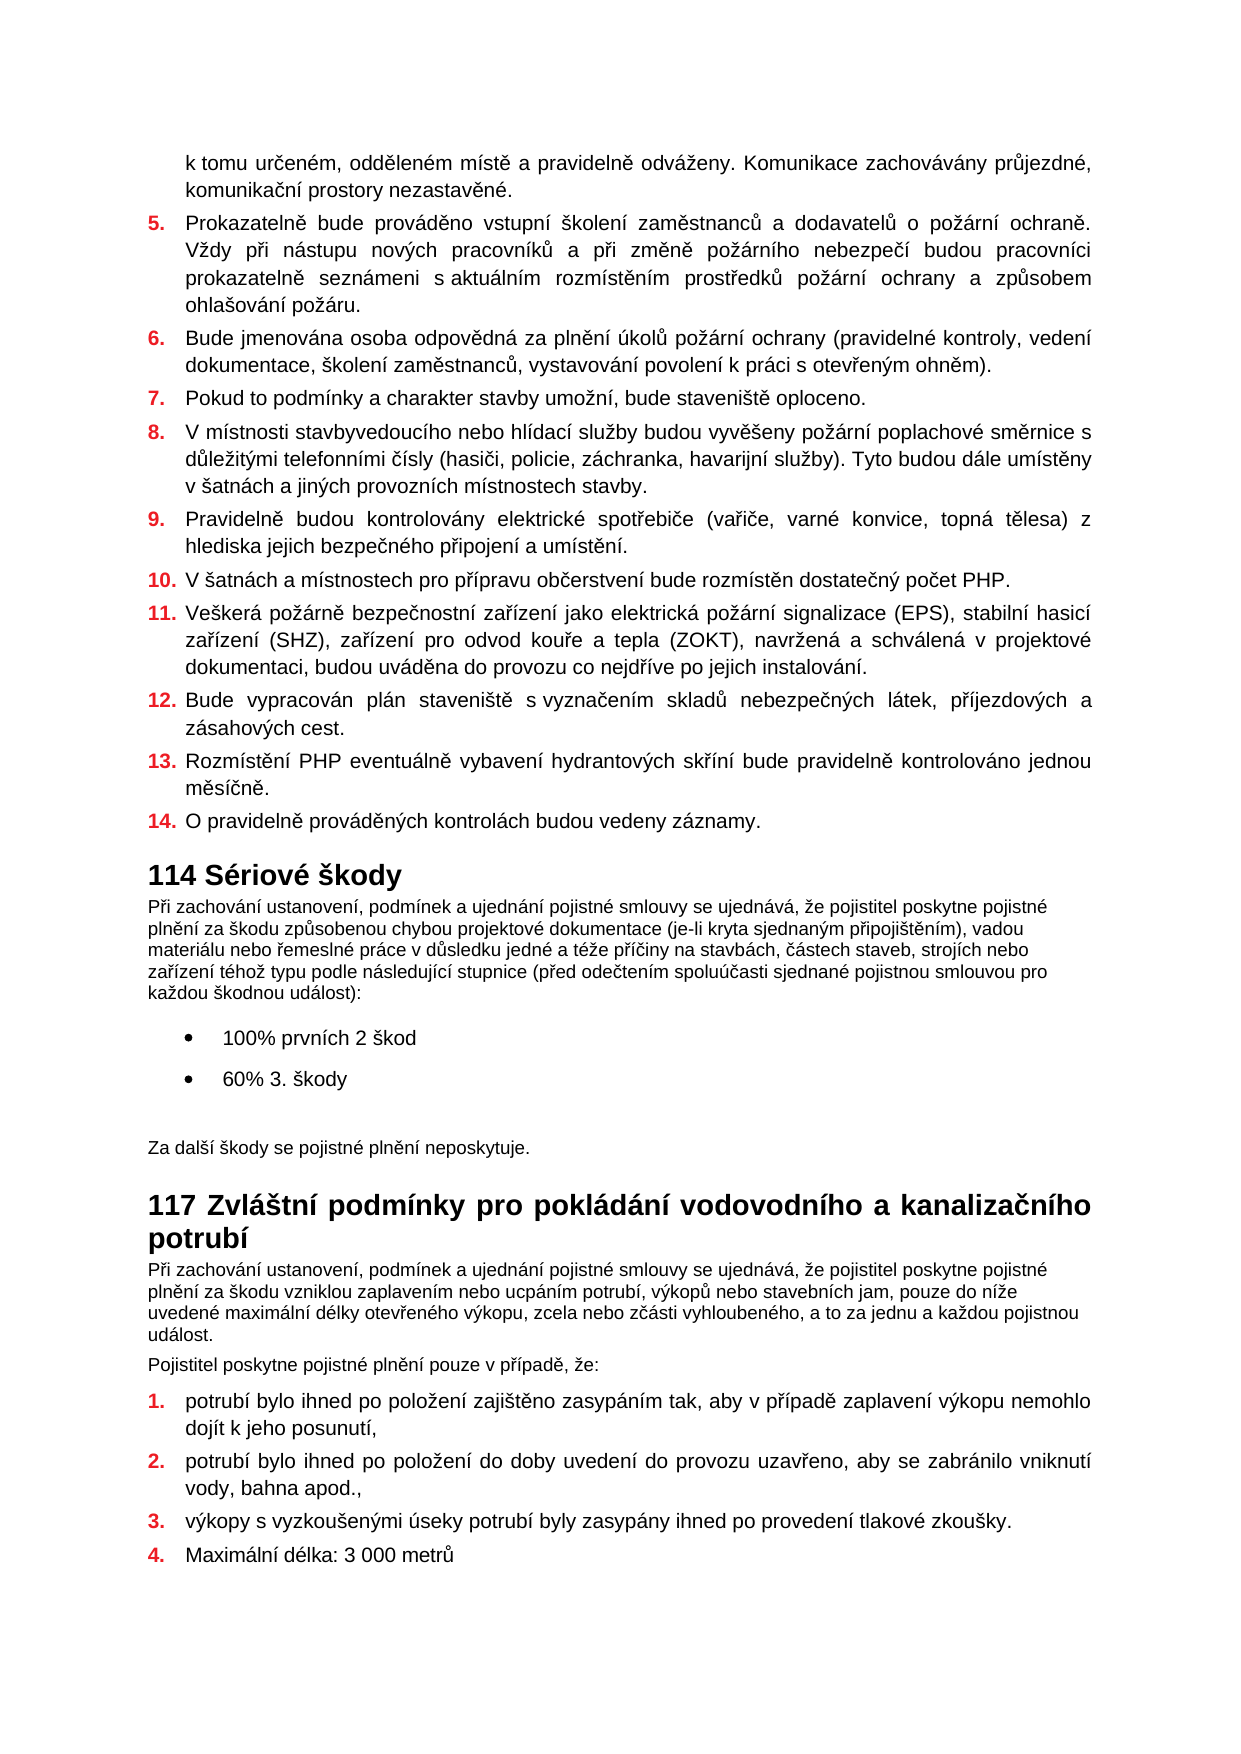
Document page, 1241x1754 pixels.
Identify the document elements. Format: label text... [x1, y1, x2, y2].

text Pojistitel poskytne pojistné plnění pouze v případě, že: [148, 1353, 1093, 1375]
text Při zachování ustanovení, podmínek a ujednání pojistné smlouvy se ujednává, že pojistitel poskytne pojistné plnění za škodu způsobenou chybou projektové dokumentace (je-li kryta sjednaným připojištěním), vadou materiálu nebo řemeslné práce v důsledku jedné a téže příčiny na stavbách, částech staveb, strojích nebo zařízení téhož typu podle následující stupnice (před odečtením spoluúčasti sjednané pojistnou smlouvou pro každou škodnou událost): [148, 896, 1093, 1003]
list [148, 148, 1093, 202]
list 100% prvních 2 škod [185, 1014, 1093, 1049]
list Pravidelně budou kontrolovány elektrické spotřebiče (vařiče, varné konvice, topná tělesa) z hlediska jejich bezpečného připojení a umístění. [148, 504, 1093, 558]
list O pravidelně prováděných kontrolách budou vedeny záznamy. [148, 806, 1093, 833]
list Pokud to podmínky a charakter stavby umožní, bude staveniště oploceno. [148, 383, 1093, 410]
list potrubí bylo ihned po položení zajištěno zasypáním tak, aby v případě zaplavení výkopu nemohlo dojít k jeho posunutí, [148, 1385, 1093, 1439]
list V šatnách a místnostech pro přípravu občerstvení bude rozmístěn dostatečný počet PHP. [148, 564, 1093, 591]
list V místnosti stavbyvedoucího nebo hlídací služby budou vyvěšeny požární poplachové směrnice s důležitými telefonními čísly (hasiči, policie, záchranka, havarijní služby). Tyto budou dále umístěny v šatnách a jiných provozních místnostech stavby. [148, 416, 1093, 498]
text Při zachování ustanovení, podmínek a ujednání pojistné smlouvy se ujednává, že pojistitel poskytne pojistné plnění za škodu vzniklou zaplavením nebo ucpáním potrubí, výkopů nebo stavebních jam, pouze do níže uvedené maximální délky otevřeného výkopu, zcela nebo zčásti vyhloubeného, a to za jednu a každou pojistnou událost. [148, 1259, 1093, 1345]
list Bude jmenována osoba odpovědná za plnění úkolů požární ochrany (pravidelné kontroly, vedení dokumentace, školení zaměstnanců, vystavování povolení k práci s otevřeným ohněm). [148, 323, 1093, 377]
text Za další škody se pojistné plnění neposkytuje. [148, 1137, 1093, 1158]
subtitle 117 Zvláštní podmínky pro pokládání vodovodního a kanalizačního potrubí [148, 1188, 1093, 1255]
list výkopy s vyzkoušenými úseky potrubí byly zasypány ihned po provedení tlakové zkoušky. [148, 1506, 1093, 1533]
list Veškerá požárně bezpečnostní zařízení jako elektrická požární signalizace (EPS), stabilní hasicí zařízení (SHZ), zařízení pro odvod kouře a tepla (ZOKT), navržená a schválená v projektové dokumentaci, budou uváděna do provozu co nejdříve po jejich instalování. [148, 598, 1093, 679]
subtitle 114 Sériové škody [148, 858, 1093, 892]
list Bude vypracován plán staveniště s vyznačením skladů nebezpečných látek, příjezdových a zásahových cest. [148, 685, 1093, 739]
list 60% 3. škody [185, 1056, 1093, 1091]
list Prokazatelně bude prováděno vstupní školení zaměstnanců a dodavatelů o požární ochraně. Vždy při nástupu nových pracovníků a při změně požárního nebezpečí budou pracovníci prokazatelně seznámeni s aktuálním rozmístěním prostředků požární ochrany a způsobem ohlašování požáru. [148, 208, 1093, 316]
list Maximální délka: 3 000 metrů [148, 1539, 1093, 1567]
list potrubí bylo ihned po položení do doby uvedení do provozu uzavřeno, aby se zabránilo vniknutí vody, bahna apod., [148, 1446, 1093, 1500]
list Rozmístění PHP eventuálně vybavení hydrantových skříní bude pravidelně kontrolováno jednou měsíčně. [148, 746, 1093, 800]
